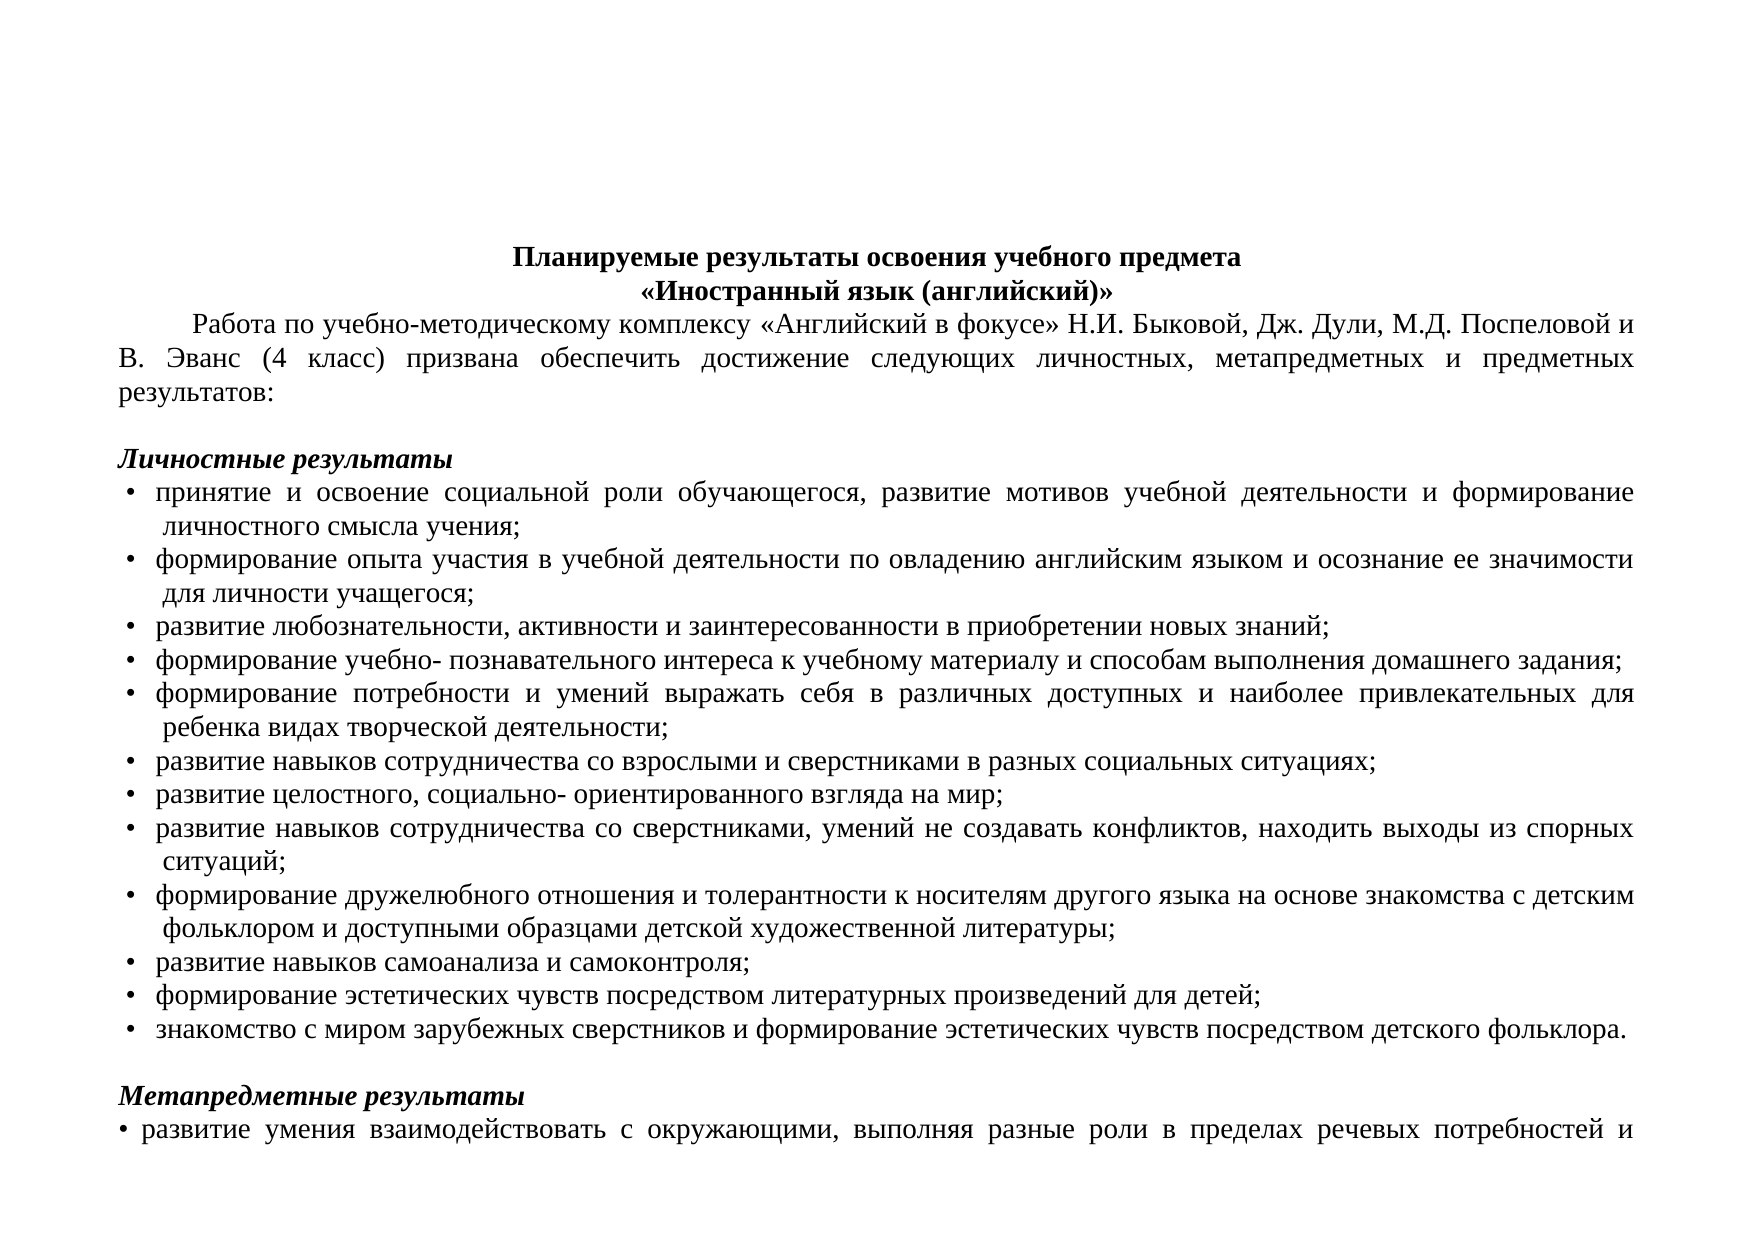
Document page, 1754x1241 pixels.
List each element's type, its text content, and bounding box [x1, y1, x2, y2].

text «Иностранный язык (английский)» [118, 273, 1636, 307]
list развитие любознательности, активности и заинтересованности в приобретении новых знаний; [125, 608, 1636, 642]
list формирование опыта участия в учебной деятельности по овладению английским языком и осознание ее значимости для личности учащегося; [125, 541, 1636, 608]
text Метапредметные результаты [118, 1078, 1636, 1112]
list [118, 1112, 1636, 1145]
text Планируемые результаты освоения учебного предмета [118, 239, 1636, 273]
list развитие навыков самоанализа и самоконтроля; [125, 944, 1636, 977]
list формирование дружелюбного отношения и толерантности к носителям другого языка на основе знакомства с детским фольклором и доступными образцами детской художественной литературы; [125, 877, 1636, 944]
list развитие навыков сотрудничества со взрослыми и сверстниками в разных социальных ситуациях; [125, 743, 1636, 776]
list принятие и освоение социальной роли обучающегося, развитие мотивов учебной деятельности и формирование личностного смысла учения; [125, 474, 1636, 541]
list формирование эстетических чувств посредством литературных произведений для детей; [125, 977, 1636, 1011]
list формирование потребности и умений выражать себя в различных доступных и наиболее привлекательных для ребенка видах творческой деятельности; [125, 676, 1636, 743]
list развитие навыков сотрудничества со сверстниками, умений не создавать конфликтов, находить выходы из спорных ситуаций; [125, 810, 1636, 877]
list знакомство с миром зарубежных сверстников и формирование эстетических чувств посредством детского фольклора. [125, 1011, 1636, 1044]
list формирование учебно- познавательного интереса к учебному материалу и способам выполнения домашнего задания; [125, 642, 1636, 676]
text Личностные результаты [118, 441, 1636, 474]
list развитие целостного, социально- ориентированного взгляда на мир; [125, 776, 1636, 810]
text Работа по учебно-методическому комплексу «Английский в фокусе» Н.И. Быковой, Дж. Дули, М.Д. Поспеловой и В. Эванс (4 класс) призвана обеспечить достижение следующих личностных, метапредметных и предметных результатов: [118, 307, 1636, 407]
